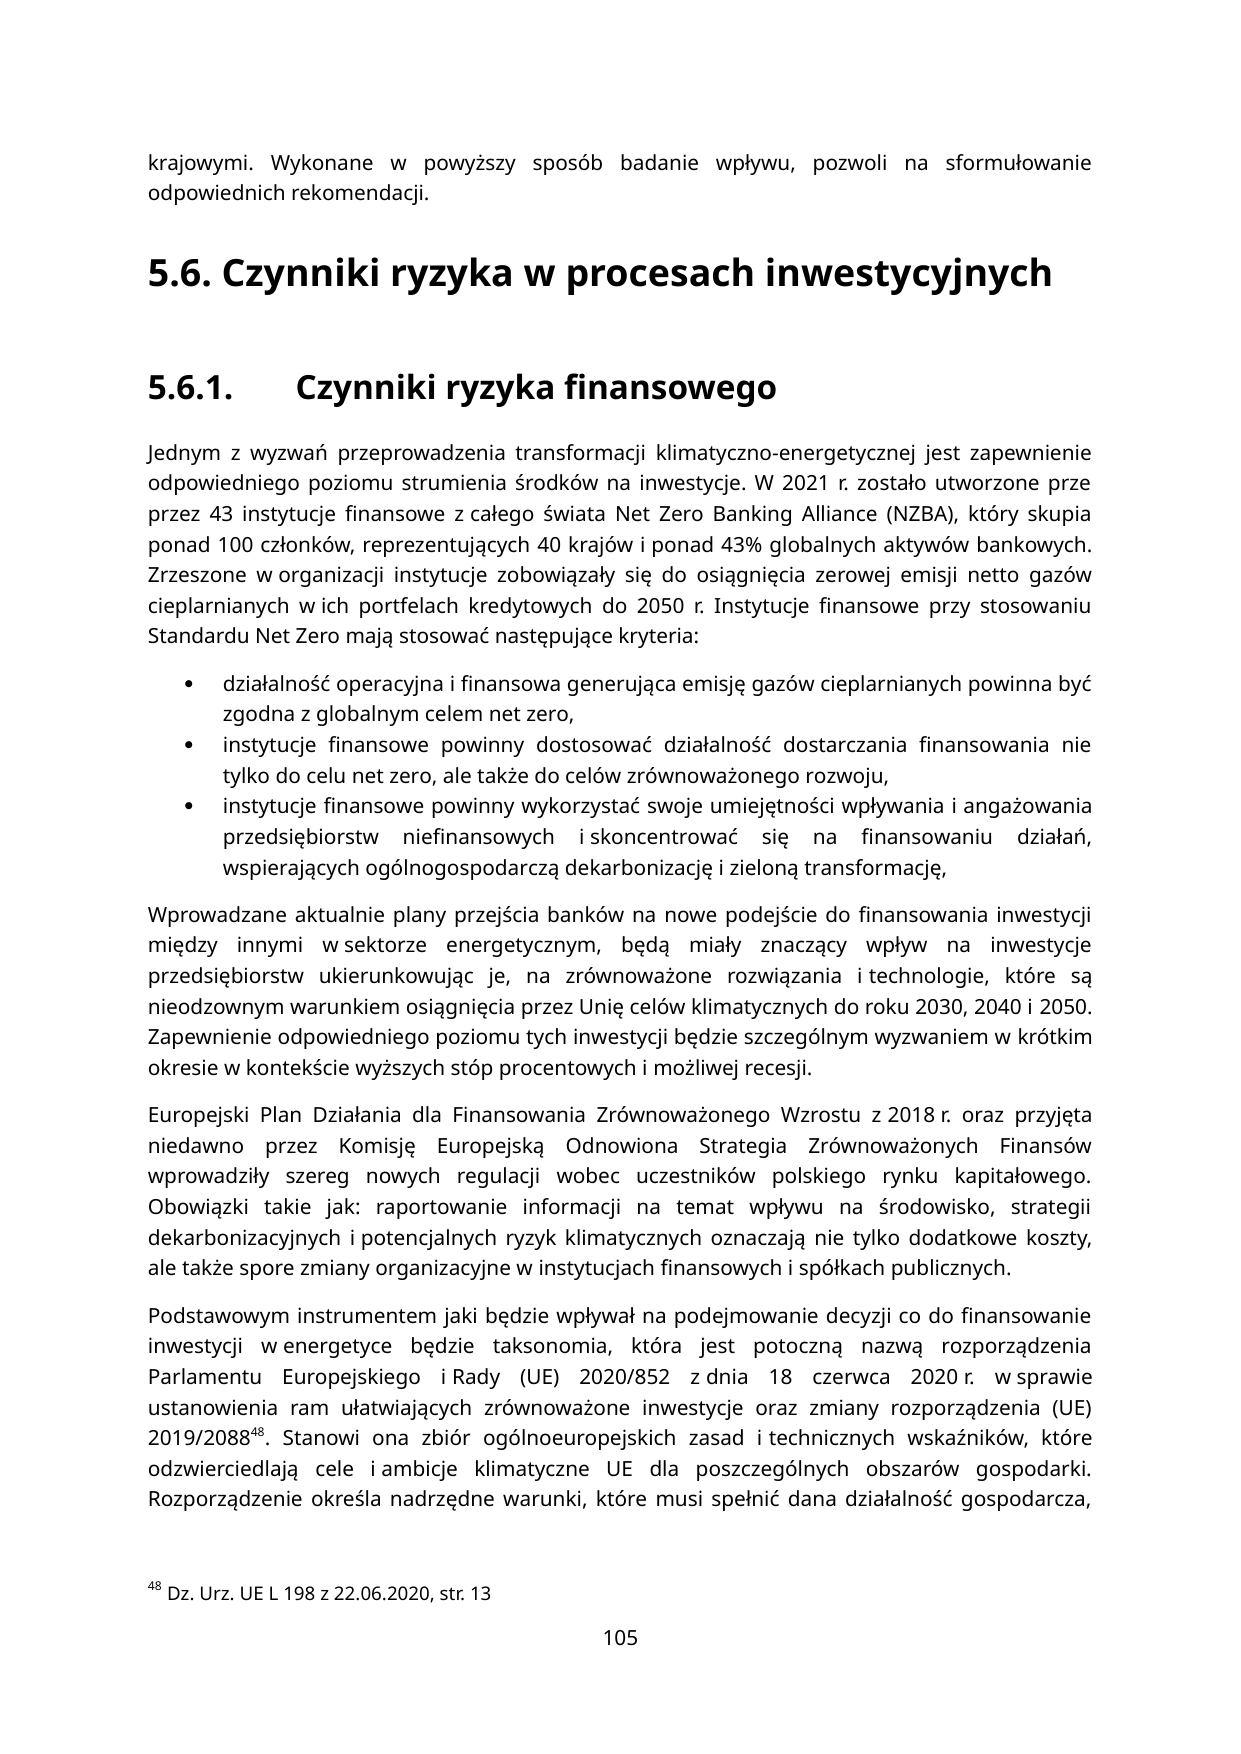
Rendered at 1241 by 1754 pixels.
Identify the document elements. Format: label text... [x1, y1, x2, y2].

text Wprowadzane aktualnie plany przejścia banków na nowe podejście do finansowania inwestycji między innymi w sektorze energetycznym, będą miały znaczący wpływ na inwestycje przedsiębiorstw ukierunkowując je, na zrównoważone rozwiązania i technologie, które są nieodzownym warunkiem osiągnięcia przez Unię celów klimatycznych do roku 2030, 2040 i 2050. Zapewnienie odpowiedniego poziomu tych inwestycji będzie szczególnym wyzwaniem w krótkim okresie w kontekście wyższych stóp procentowych i możliwej recesji. [148, 900, 1093, 1082]
subtitle Czynniki ryzyka finansowego [148, 364, 1093, 409]
text instytucje finansowe powinny wykorzystać swoje umiejętności wpływania i angażowania przedsiębiorstw niefinansowych i skoncentrować się na finansowaniu działań, wspierających ogólnogospodarczą dekarbonizację i zieloną transformację, [185, 791, 1093, 881]
text instytucje finansowe powinny dostosować działalność dostarczania finansowania nie tylko do celu net zero, ale także do celów zrównoważonego rozwoju, [185, 730, 1093, 789]
text Europejski Plan Działania dla Finansowania Zrównoważonego Wzrostu z 2018 r. oraz przyjęta niedawno przez Komisję Europejską Odnowiona Strategia Zrównoważonych Finansów wprowadziły szereg nowych regulacji wobec uczestników polskiego rynku kapitałowego. Obowiązki takie jak: raportowanie informacji na temat wpływu na środowisko, strategii dekarbonizacyjnych i potencjalnych ryzyk klimatycznych oznaczają nie tylko dodatkowe koszty, ale także spore zmiany organizacyjne w instytucjach finansowych i spółkach publicznych. [148, 1100, 1093, 1282]
subtitle Czynniki ryzyka w procesach inwestycyjnych [148, 246, 1093, 297]
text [148, 1301, 1093, 1513]
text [148, 148, 1093, 207]
text Jednym z wyzwań przeprowadzenia transformacji klimatyczno-energetycznej jest zapewnienie odpowiedniego poziomu strumienia środków na inwestycje. W 2021 r. zostało utworzone prze przez 43 instytucje finansowe z całego świata Net Zero Banking Alliance (NZBA), który skupia ponad 100 członków, reprezentujących 40 krajów i ponad 43% globalnych aktywów bankowych. Zrzeszone w organizacji instytucje zobowiązały się do osiągnięcia zerowej emisji netto gazów cieplarnianych w ich portfelach kredytowych do 2050 r. Instytucje finansowe przy stosowaniu Standardu Net Zero mają stosować następujące kryteria: [148, 438, 1093, 650]
text działalność operacyjna i finansowa generująca emisję gazów cieplarnianych powinna być zgodna z globalnym celem net zero, [185, 669, 1093, 728]
